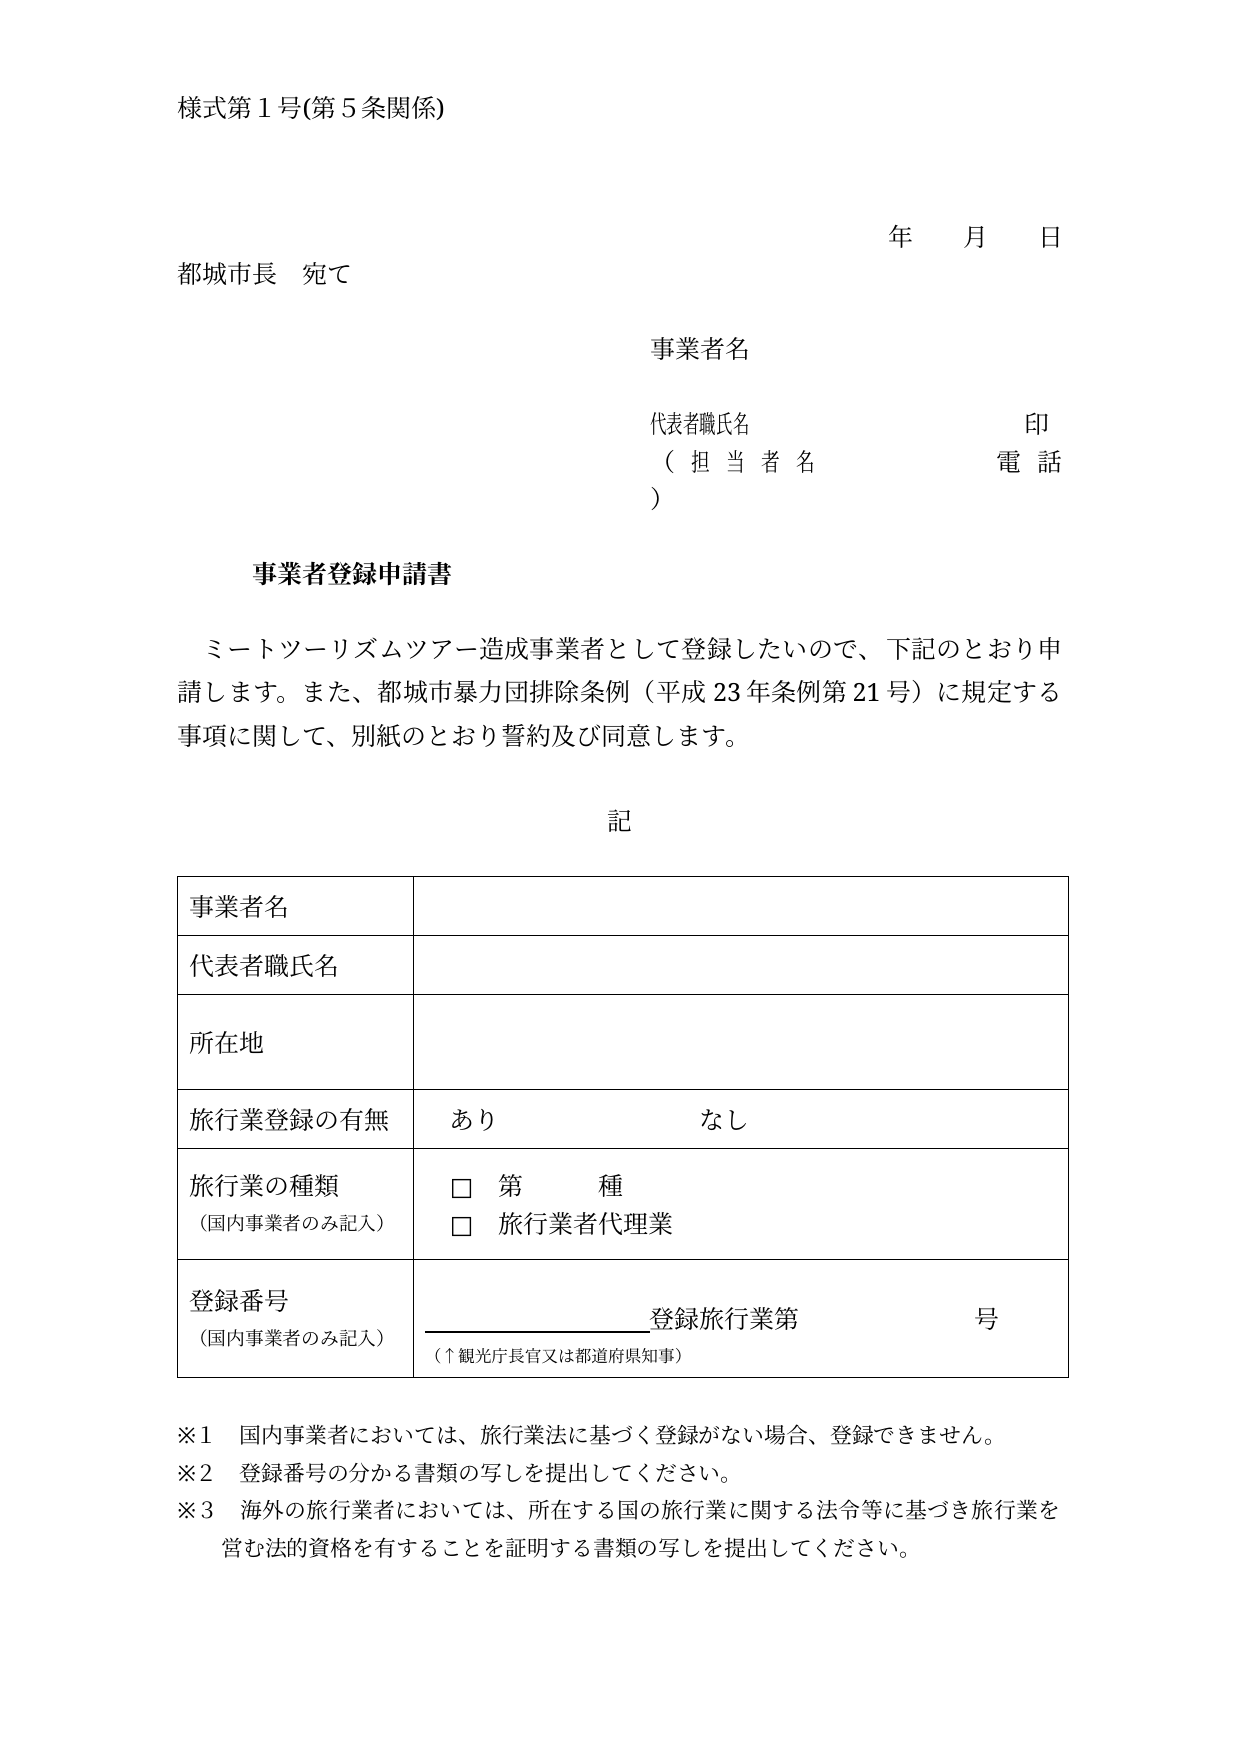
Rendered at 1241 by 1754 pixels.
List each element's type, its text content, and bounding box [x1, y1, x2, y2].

text 代表者職氏名 印 [650, 404, 1063, 442]
text 事業者名 [650, 329, 1063, 367]
table_cell 代表者職氏名 [178, 936, 413, 994]
table_cell 旅行業の種類 （国内事業者のみ記入） [178, 1149, 413, 1259]
table_header [414, 877, 1068, 935]
text ※１ 国内事業者においては、旅行業法に基づく登録がない場合、登録できません。 [177, 1415, 1063, 1453]
table_cell 旅行業登録の有無 [178, 1090, 413, 1148]
table_cell [414, 995, 1068, 1088]
table_cell 登録旅行業第 号 （↑観光庁長官又は都道府県知事） [414, 1260, 1068, 1377]
table_cell 登録番号 （国内事業者のみ記入） [178, 1260, 413, 1377]
table_cell □ 第 種 □ 旅行業者代理業 [414, 1149, 1068, 1259]
table_cell [414, 936, 1068, 994]
text ミートツーリズムツアー造成事業者として登録したいので、下記のとおり申請します。また、都城市暴力団排除条例（平成23年条例第21号）に規定する事項に関して、別紙のとおり誓約及び同意します。 [177, 629, 1063, 753]
text 事業者登録申請書 [177, 554, 1063, 592]
text ※２ 登録番号の分かる書類の写しを提出してください。 [177, 1453, 1063, 1490]
table_cell 所在地 [178, 995, 413, 1088]
text 記 [177, 801, 1063, 838]
table_header 事業者名 [178, 877, 413, 935]
text 年 月 日 [177, 217, 1063, 254]
text ※３ 海外の旅行業者においては、所在する国の旅行業に関する法令等に基づき旅行業を営む法的資格を有することを証明する書類の写しを提出してください。 [177, 1490, 1063, 1565]
table_cell あり なし [414, 1090, 1068, 1148]
text （担当者名 電話 ） [650, 442, 1063, 517]
text 都城市長 宛て [177, 254, 1063, 292]
